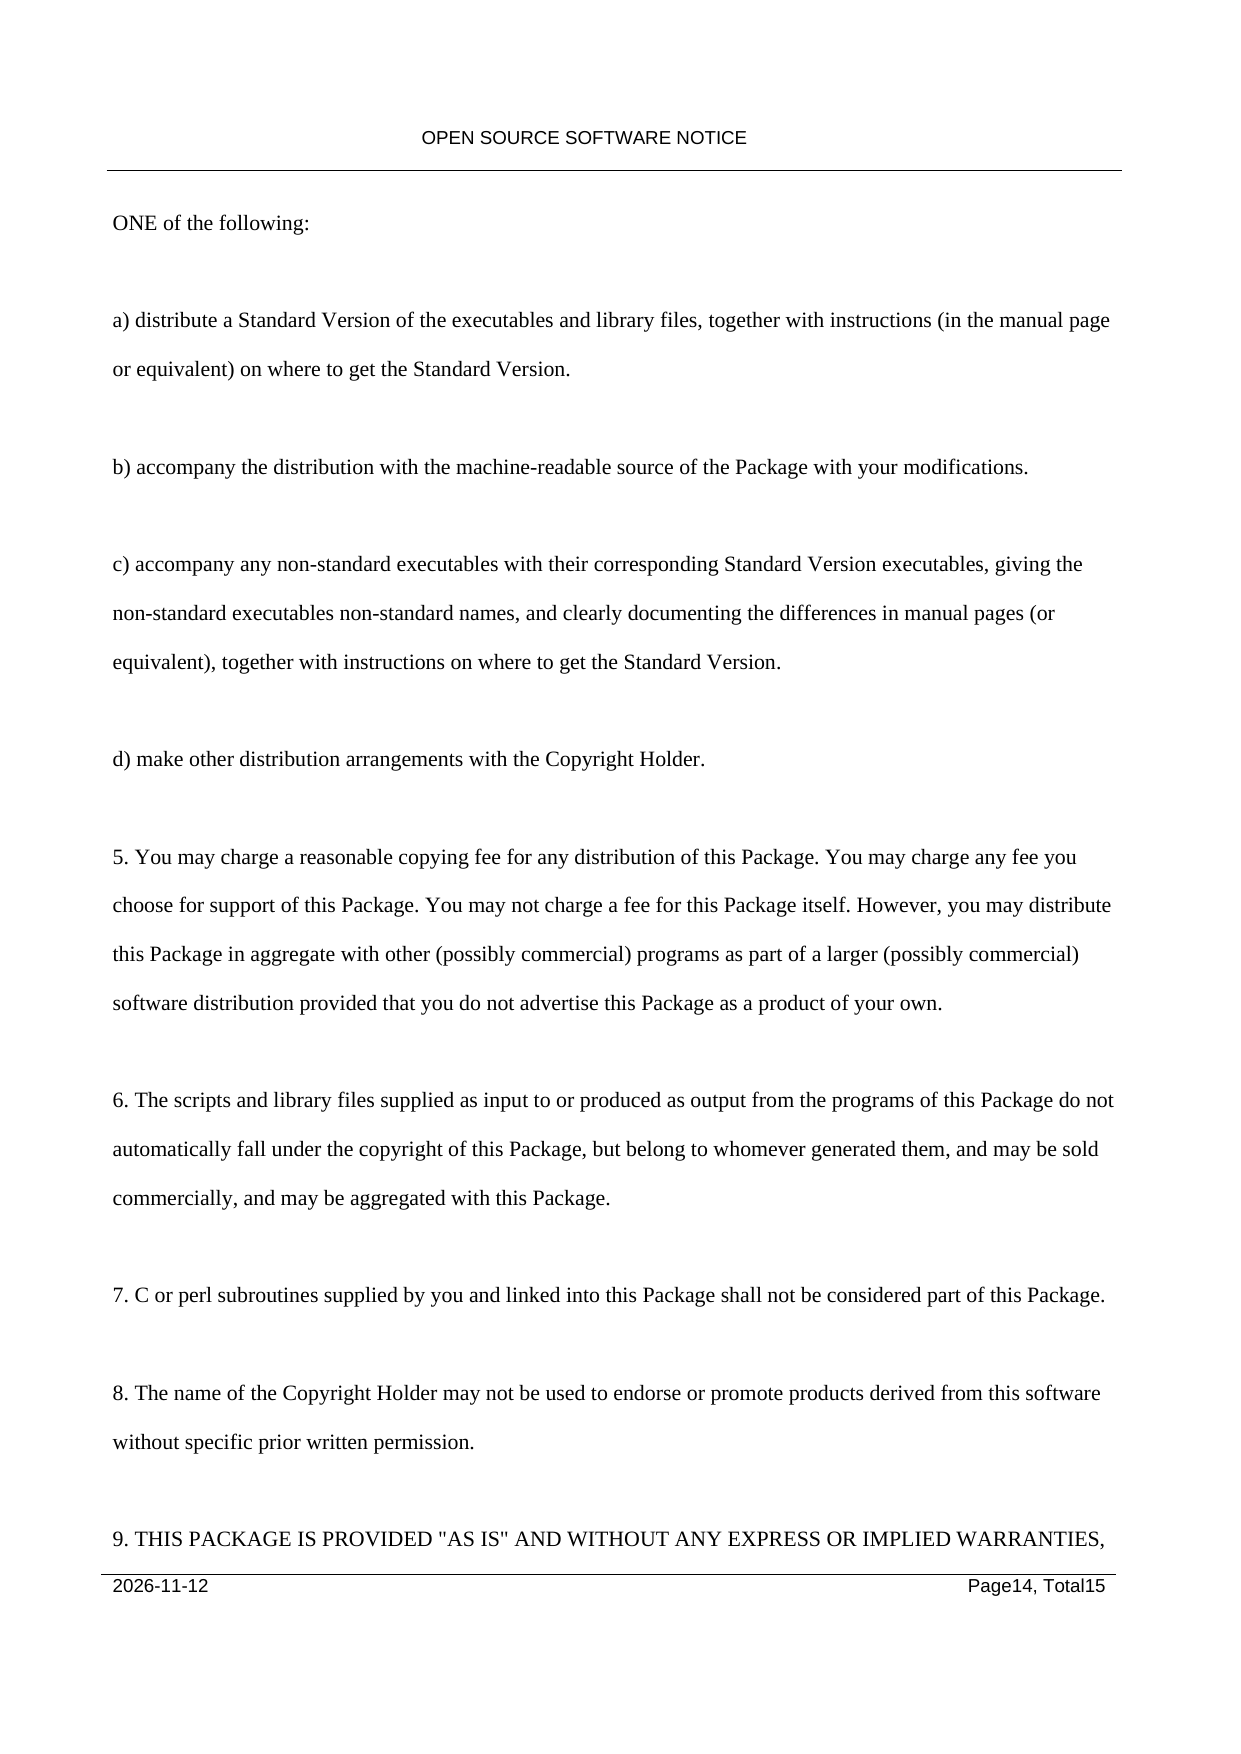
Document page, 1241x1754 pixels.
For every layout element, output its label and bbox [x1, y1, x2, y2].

text [112, 206, 1128, 1555]
